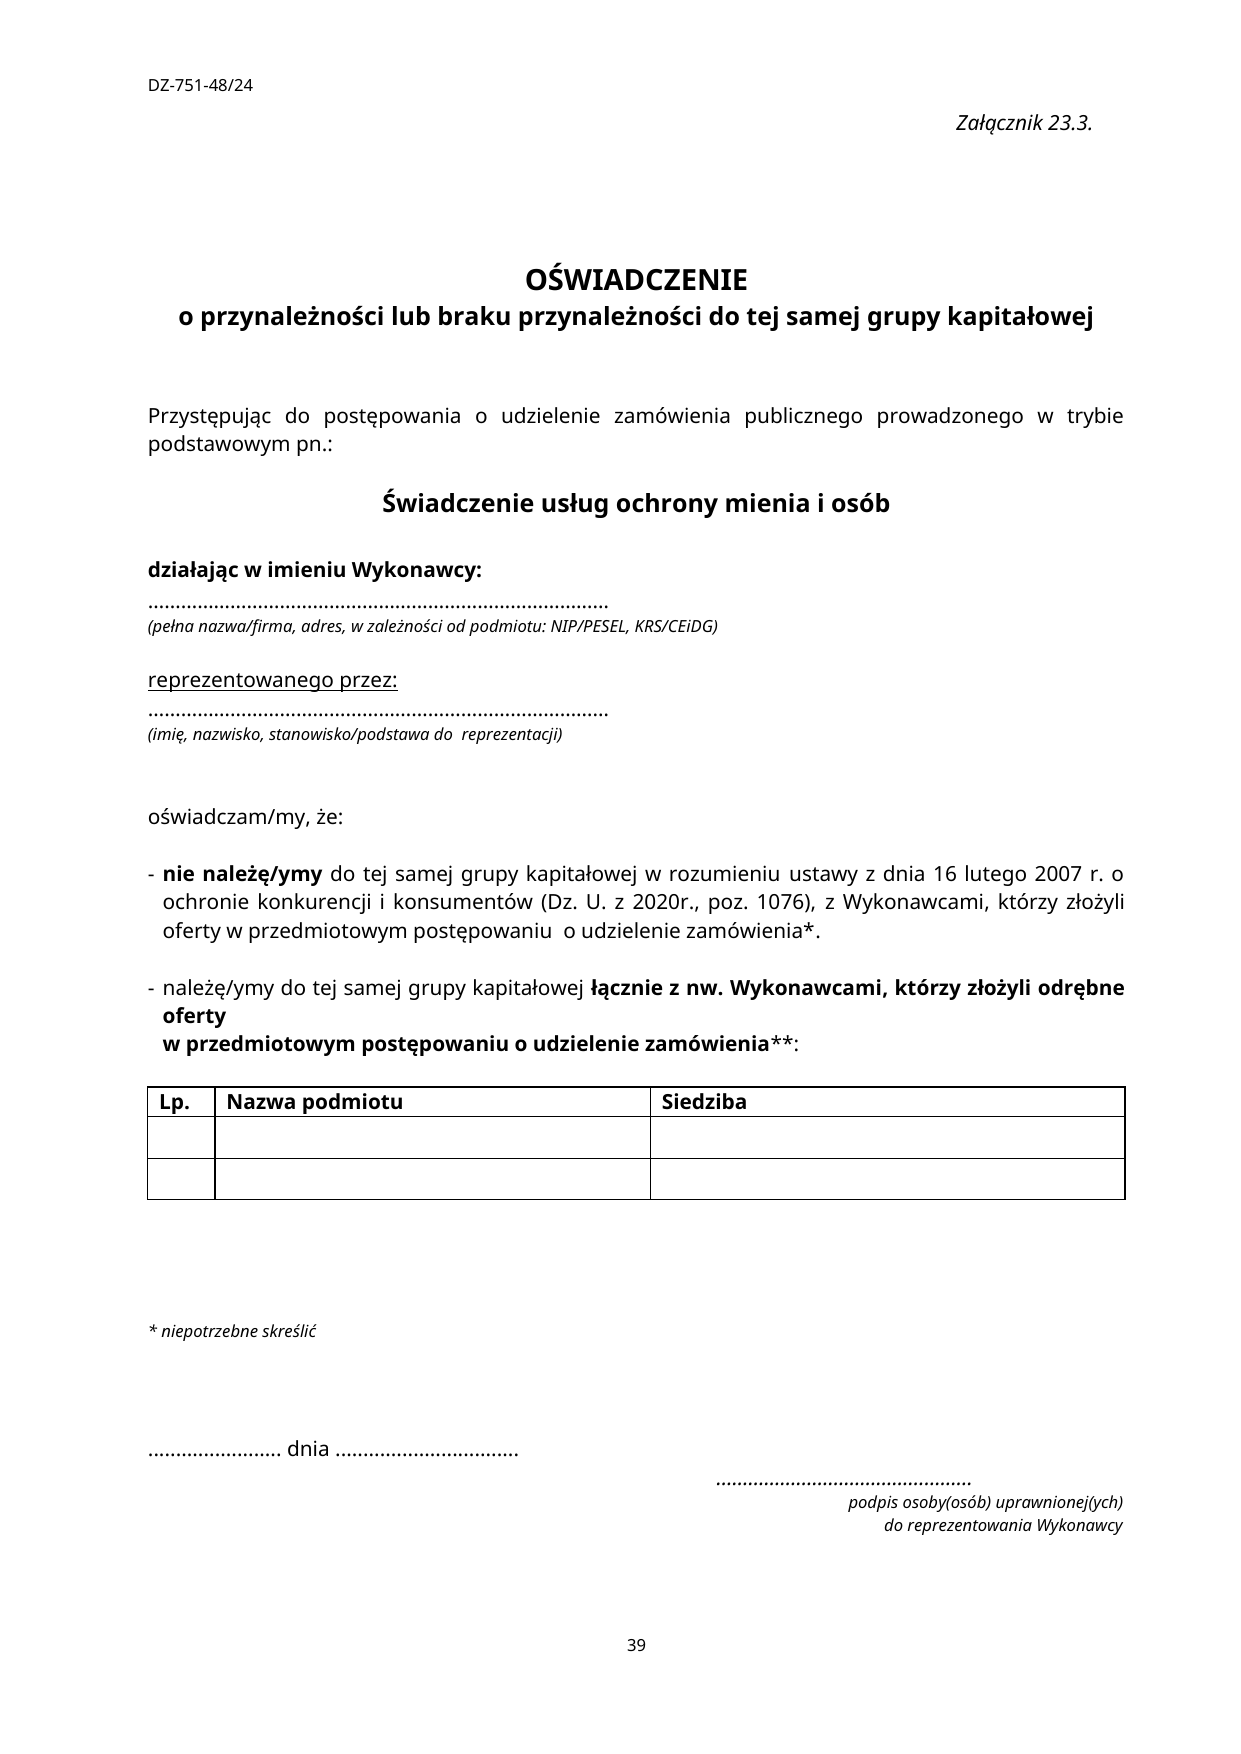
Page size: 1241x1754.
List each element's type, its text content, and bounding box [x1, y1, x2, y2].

table_cell [651, 1117, 1124, 1157]
text Załącznik 23.3. [148, 108, 1095, 137]
text Przystępując do postępowania o udzielenie zamówienia publicznego prowadzonego w trybie podstawowym pn.: [148, 401, 1125, 458]
text - nie należę/ymy do tej samej grupy kapitałowej w rozumieniu ustawy z dnia 16 lutego 2007 r. o ochronie konkurencji i konsumentów (Dz. U. z 2020r., poz. 1076), z Wykonawcami, którzy złożyli oferty w przedmiotowym postępowaniu o udzielenie zamówienia*. [148, 859, 1125, 944]
table_cell [216, 1117, 650, 1157]
text ………………………………………… [148, 1463, 1125, 1491]
text (pełna nazwa/firma, adres, w zależności od podmiotu: NIP/PESEL, KRS/CEiDG) [148, 614, 1123, 637]
text Świadczenie usług ochrony mienia i osób [148, 486, 1125, 520]
text (imię, nazwisko, stanowisko/podstawa do reprezentacji) [148, 722, 1123, 745]
text podpis osoby(osób) uprawnionej(ych) [222, 1491, 1125, 1514]
table_header Nazwa podmiotu [216, 1088, 650, 1116]
text działając w imieniu Wykonawcy: [148, 555, 1125, 583]
table_cell [148, 1117, 214, 1157]
table_cell [148, 1159, 214, 1199]
text o przynależności lub braku przynależności do tej samej grupy kapitałowej [148, 299, 1125, 333]
text ………………………………………………………………………… [148, 586, 1123, 614]
text * niepotrzebne skreślić [148, 1319, 1125, 1342]
table_header Siedziba [651, 1088, 1124, 1116]
text - należę/ymy do tej samej grupy kapitałowej łącznie z nw. Wykonawcami, którzy złożyli odrębne oferty w przedmiotowym postępowaniu o udzielenie zamówienia**: [148, 973, 1125, 1058]
text do reprezentowania Wykonawcy [222, 1514, 1125, 1536]
table_header Lp. [148, 1088, 214, 1116]
text oświadczam/my, że: [148, 802, 1125, 831]
text ........................ dnia ................................. [148, 1434, 1096, 1463]
table_cell [651, 1159, 1124, 1199]
text OŚWIADCZENIE [148, 259, 1125, 299]
text ………………………………………………………………………… [148, 694, 1123, 722]
text reprezentowanego przez: [148, 666, 1125, 694]
table_cell [216, 1159, 650, 1199]
